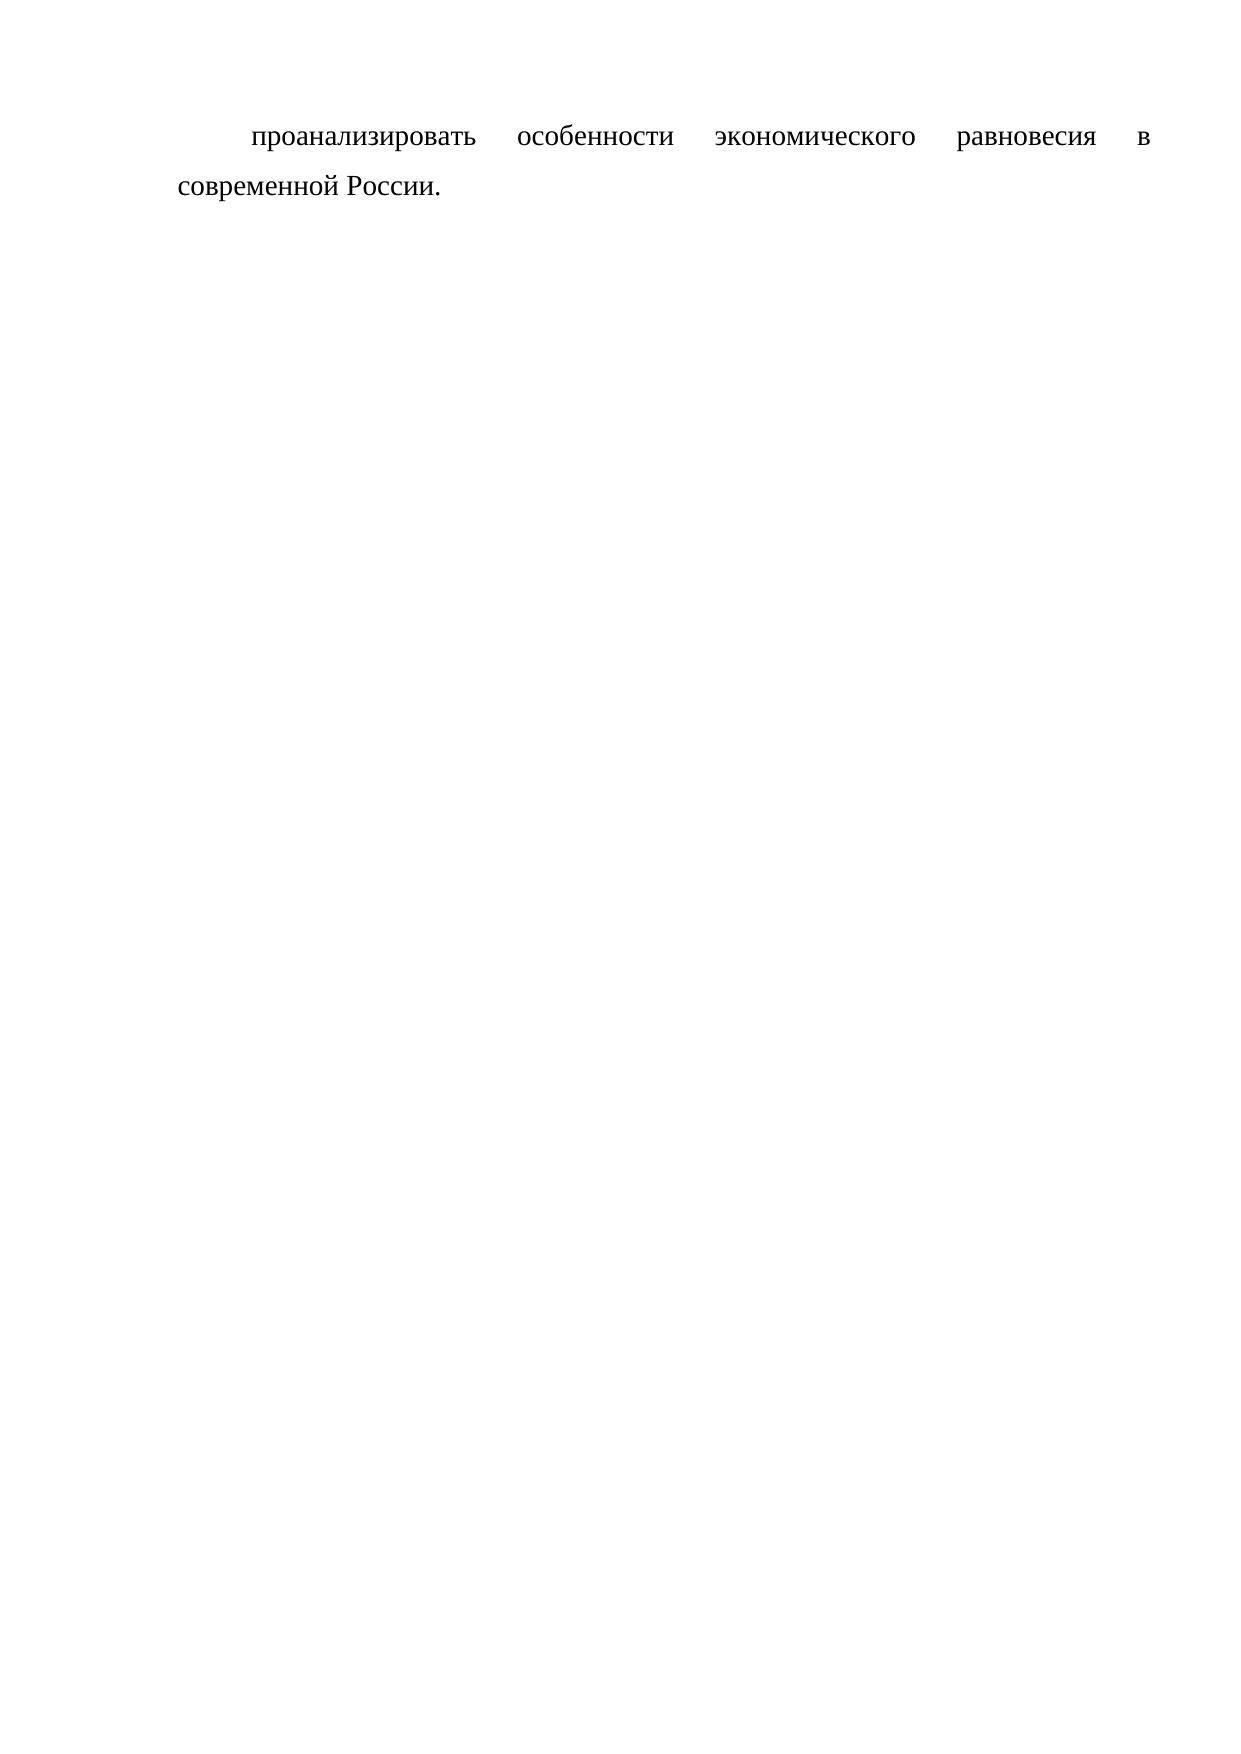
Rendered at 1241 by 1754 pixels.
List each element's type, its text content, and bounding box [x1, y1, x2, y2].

text проанализировать особенности экономического равновесия в современной России. [177, 118, 1152, 202]
